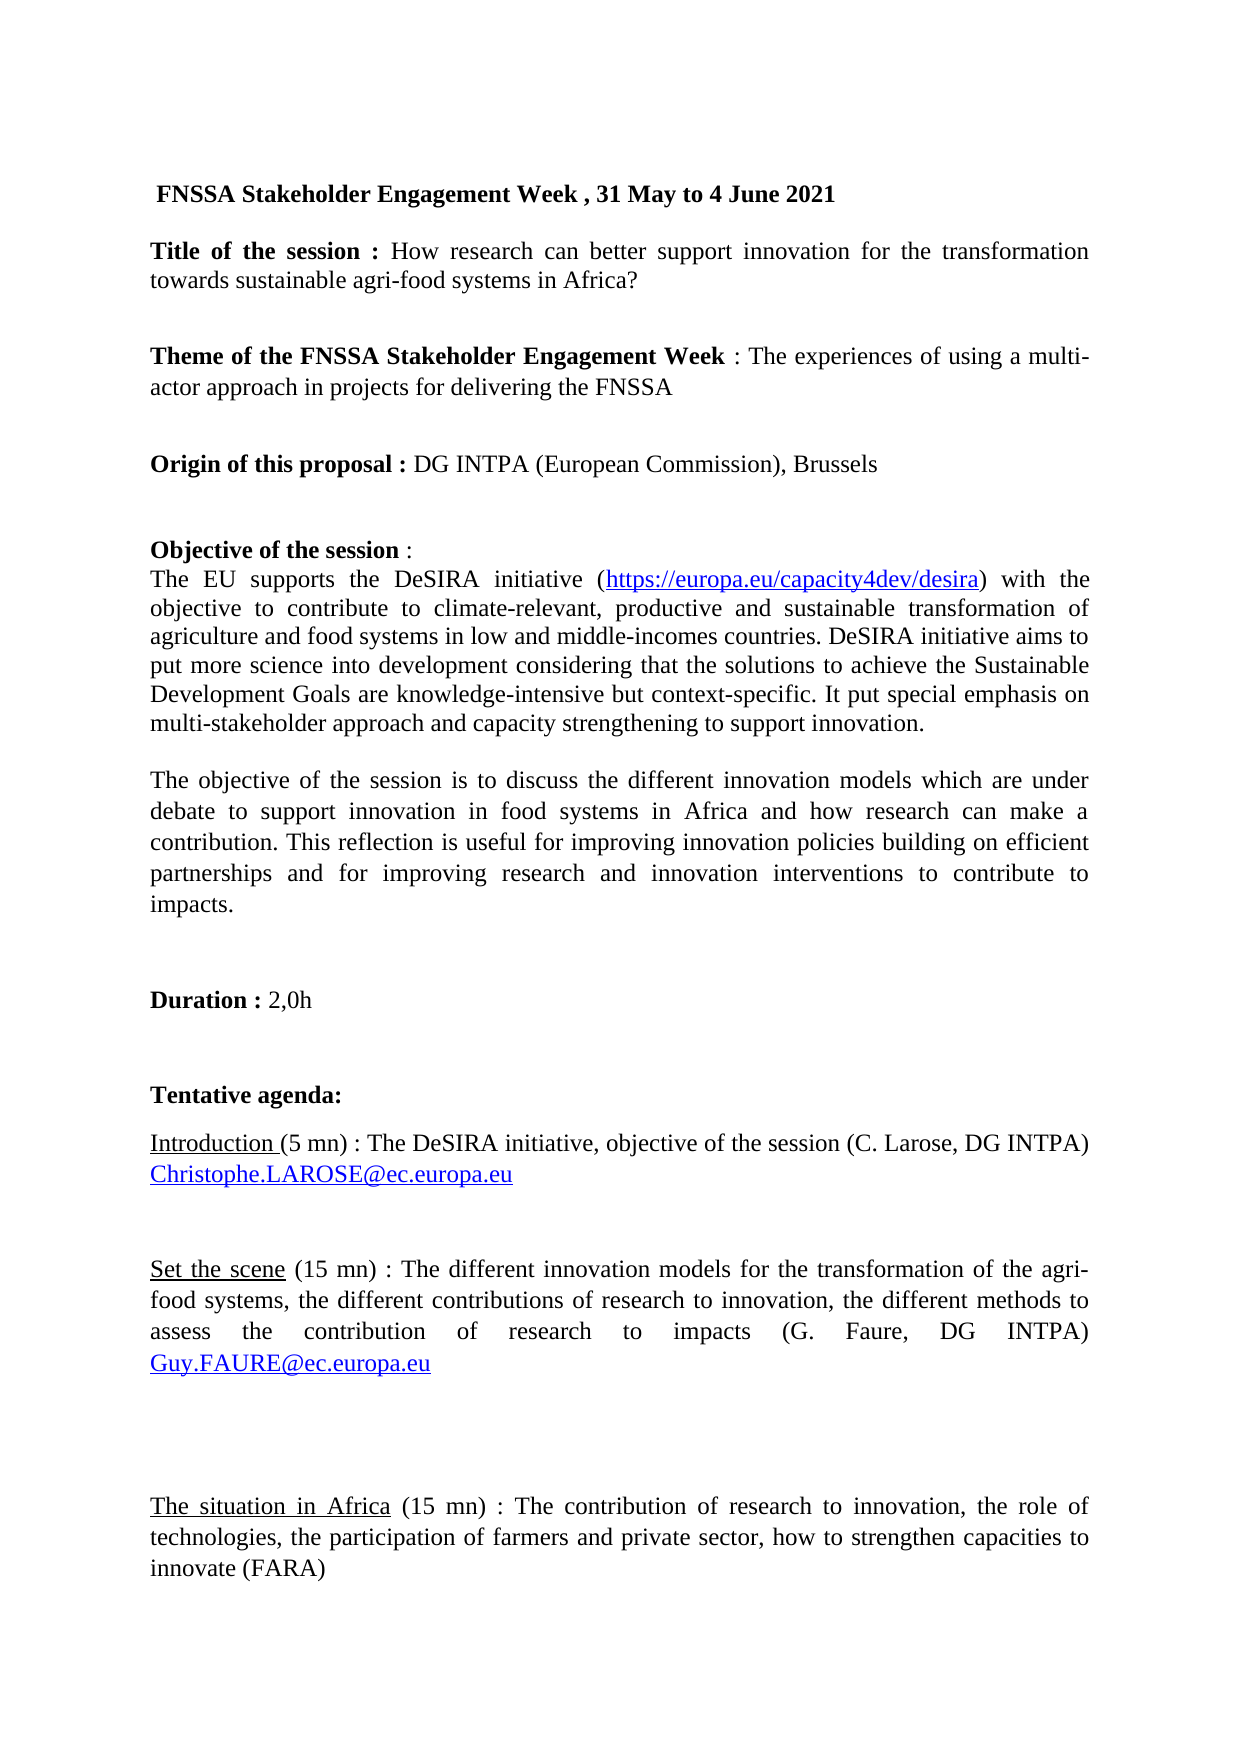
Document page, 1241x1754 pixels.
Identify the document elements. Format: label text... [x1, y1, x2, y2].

text Set the scene (15 mn) : The different innovation models for the transformation of the agri-food systems, the different contributions of research to innovation, the different methods to assess the contribution of research to impacts (G. Faure, DG INTPA) Guy.FAURE@ec.europa.eu [150, 1254, 1090, 1377]
text Theme of the FNSSA Stakeholder Engagement Week : The experiences of using a multi-actor approach in projects for delivering the FNSSA [150, 341, 1090, 401]
text Origin of this proposal : DG INTPA (European Commission), Brussels [150, 449, 1090, 478]
text FNSSA Stakeholder Engagement Week , 31 May to 4 June 2021 [150, 179, 1090, 207]
text Duration : 2,0h [150, 985, 1090, 1013]
text Tentative agenda: [150, 1080, 1090, 1109]
text Objective of the session : [150, 535, 1090, 564]
text The situation in Africa (15 mn) : The contribution of research to innovation, the role of technologies, the participation of farmers and private sector, how to strengthen capacities to innovate (FARA) [150, 1491, 1090, 1582]
text Introduction (5 mn) : The DeSIRA initiative, objective of the session (C. Larose, DG INTPA) Christophe.LAROSE@ec.europa.eu [150, 1128, 1090, 1188]
text The EU supports the DeSIRA initiative (https://europa.eu/capacity4dev/desira) with the objective to contribute to climate-relevant, productive and sustainable transformation of agriculture and food systems in low and middle-incomes countries. DeSIRA initiative aims to put more science into development considering that the solutions to achieve the Sustainable Development Goals are knowledge-intensive but context-specific. It put special emphasis on multi-stakeholder approach and capacity strengthening to support innovation. [150, 564, 1090, 736]
text Title of the session : How research can better support innovation for the transformation towards sustainable agri-food systems in Africa? [150, 236, 1090, 294]
text The objective of the session is to discuss the different innovation models which are under debate to support innovation in food systems in Africa and how research can make a contribution. This reflection is useful for improving innovation policies building on efficient partnerships and for improving research and innovation interventions to contribute to impacts. [150, 765, 1090, 918]
